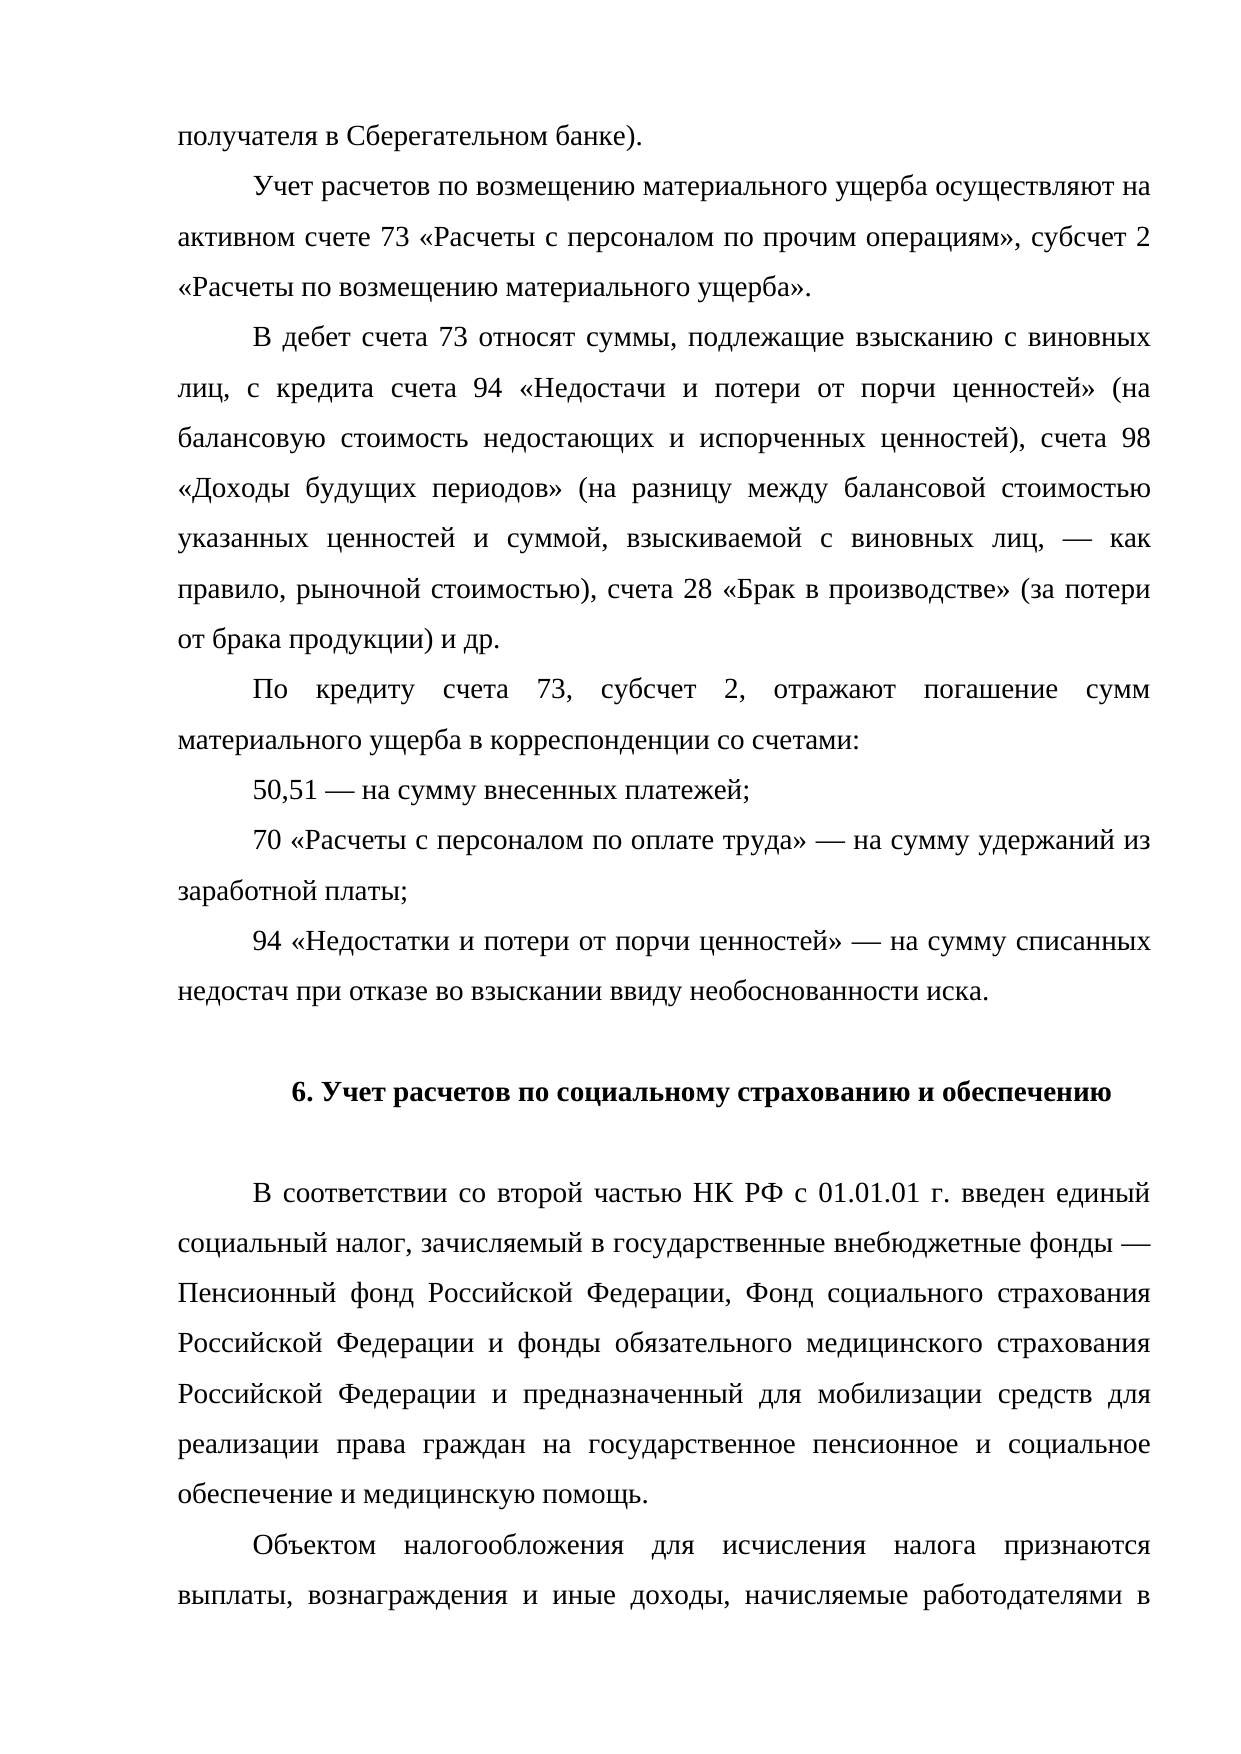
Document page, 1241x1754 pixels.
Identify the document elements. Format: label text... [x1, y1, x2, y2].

text В дебет счета 73 относят суммы, подлежащие взысканию с виновных лиц, с кредита счета 94 «Недостачи и потери от порчи ценностей» (на балансовую стоимость недостающих и испорченных ценностей), счета 98 «Доходы будущих периодов» (на разницу между балансовой стоимостью указанных ценностей и суммой, взыскиваемой с виновных лиц, — как правило, рыночной стоимостью), счета 28 «Брак в производстве» (за потери от брака продукции) и др. [177, 319, 1152, 655]
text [177, 118, 1152, 152]
text 70 «Расчеты с персоналом по оплате труда» — на сумму удержаний из заработной платы; [177, 822, 1152, 906]
text 50,51 — на сумму внесенных платежей; [177, 772, 1152, 806]
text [177, 1527, 1152, 1611]
text Учет расчетов по возмещению материального ущерба осуществляют на активном счете 73 «Расчеты с персоналом по прочим операциям», субсчет 2 «Расчеты по возмещению материального ущерба». [177, 168, 1152, 303]
text В соответствии со второй частью НК РФ с 01.01.01 г. введен единый социальный налог, зачисляемый в государственные внебюджетные фонды — Пенсионный фонд Российской Федерации, Фонд социального страхования Российской Федерации и фонды обязательного медицинского страхования Российской Федерации и предназначенный для мобилизации средств для реализации права граждан на государственное пенсионное и социальное обеспечение и медицинскую помощь. [177, 1175, 1152, 1510]
text 6. Учет расчетов по социальному страхованию и обеспечению [177, 1074, 1152, 1108]
text 94 «Недостатки и потери от порчи ценностей» — на сумму списанных недостач при отказе во взыскании ввиду необоснованности иска. [177, 923, 1152, 1007]
text По кредиту счета 73, субсчет 2, отражают погашение сумм материального ущерба в корреспонденции со счетами: [177, 672, 1152, 755]
